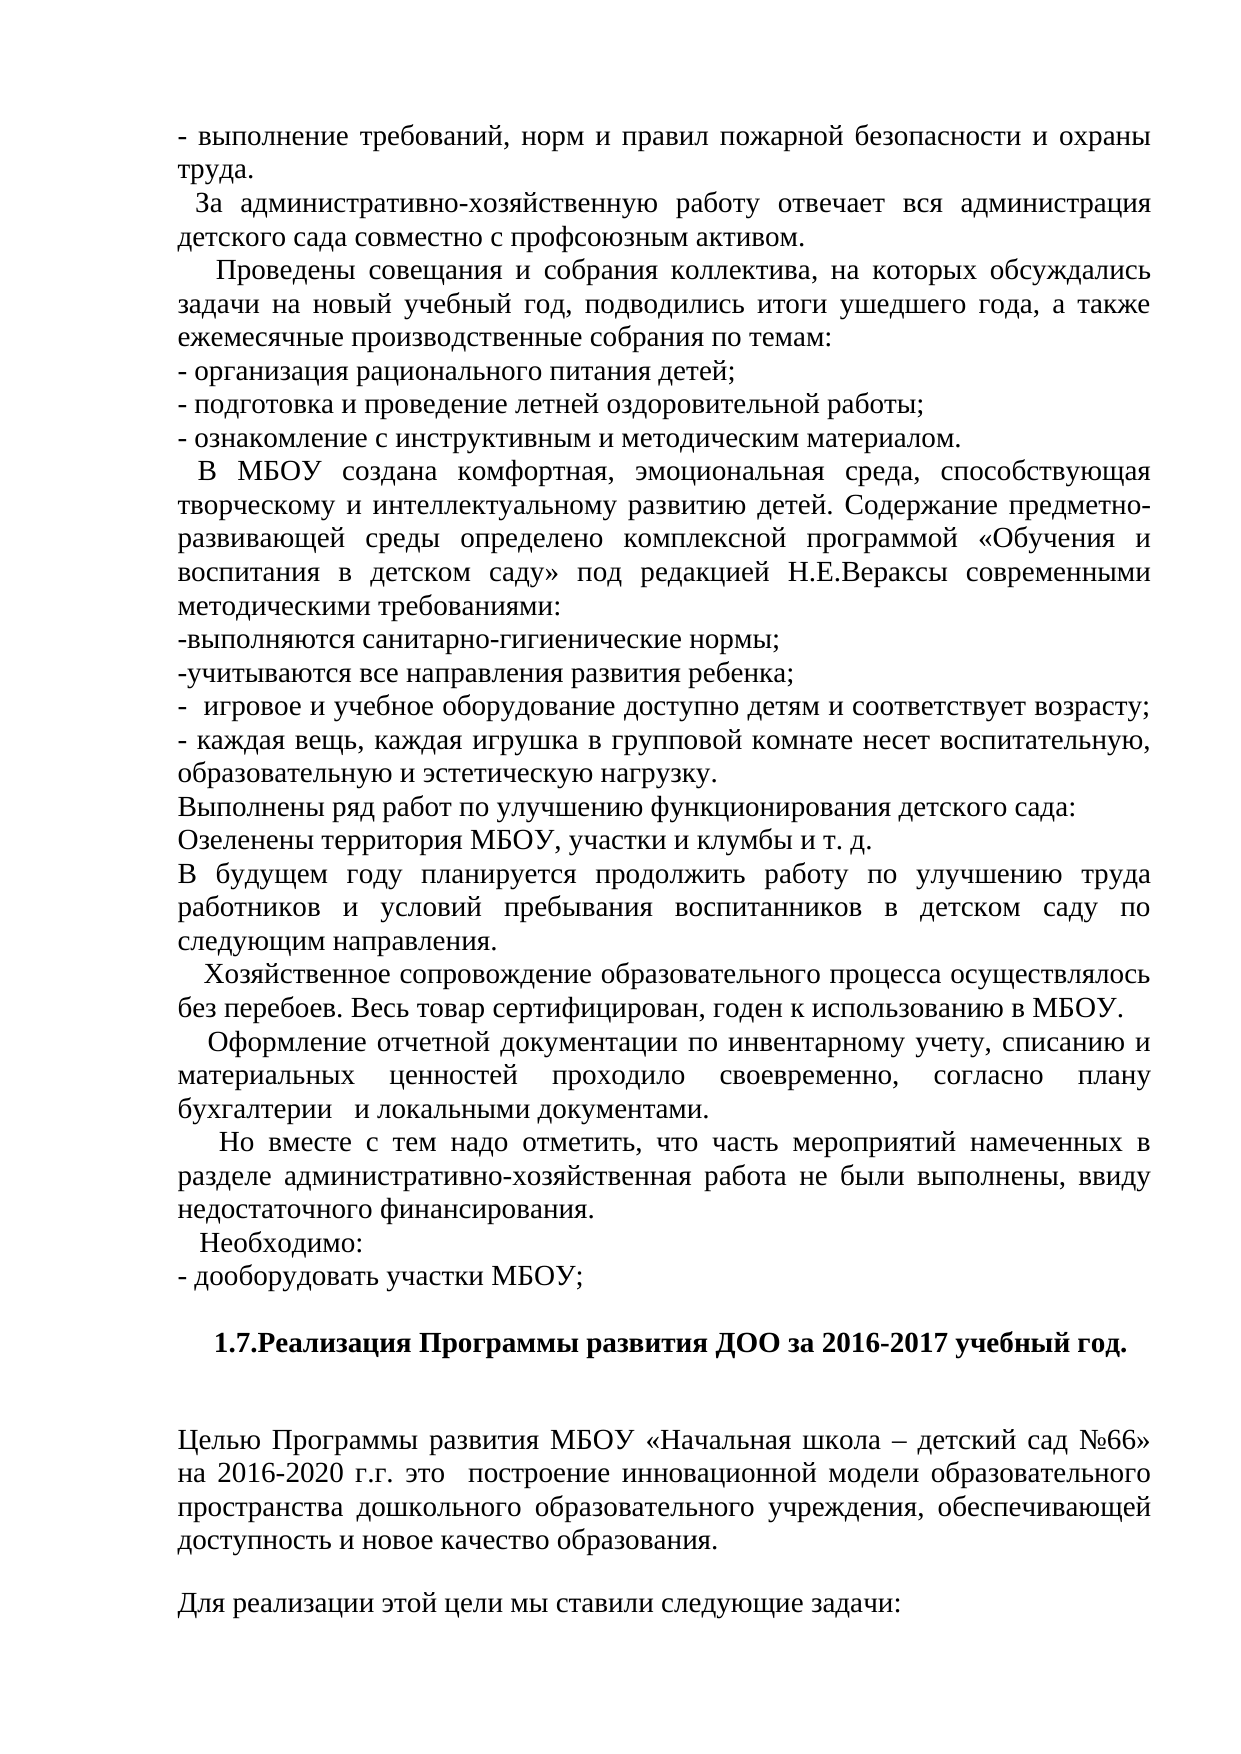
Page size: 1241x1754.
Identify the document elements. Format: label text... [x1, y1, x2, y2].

text -учитываются все направления развития ребенка; [177, 655, 1152, 688]
text - игровое и учебное оборудование доступно детям и соответствует возрасту; - каждая вещь, каждая игрушка в групповой комнате несет воспитательную, образовательную и эстетическую нагрузку. [177, 688, 1152, 789]
text Проведены совещания и собрания коллектива, на которых обсуждались задачи на новый учебный год, подводились итоги ушедшего года, а также ежемесячные производственные собрания по темам: [177, 252, 1152, 353]
text За административно-хозяйственную работу отвечает вся администрация детского сада совместно с профсоюзным активом. [177, 185, 1152, 252]
text Целью Программы развития МБОУ «Начальная школа – детский сад №66» на 2016-2020 г.г. это построение инновационной модели образовательного пространства дошкольного образовательного учреждения, обеспечивающей доступность и новое качество образования. [177, 1422, 1152, 1556]
text - организация рационального питания детей; [177, 353, 1152, 386]
text - выполнение требований, норм и правил пожарной безопасности и охраны труда. [177, 118, 1152, 185]
text Для реализации этой цели мы ставили следующие задачи: [177, 1585, 1152, 1619]
text Хозяйственное сопровождение образовательного процесса осуществлялось без перебоев. Весь товар сертифицирован, годен к использованию в МБОУ. [177, 957, 1152, 1024]
text В будущем году планируется продолжить работу по улучшению труда работников и условий пребывания воспитанников в детском саду по следующим направления. [177, 856, 1152, 957]
text Но вместе с тем надо отметить, что часть мероприятий намеченных в разделе административно-хозяйственная работа не были выполнены, ввиду недостаточного финансирования. [177, 1124, 1152, 1225]
text - ознакомление с инструктивным и методическим материалом. [177, 420, 1152, 453]
text Необходимо: [177, 1225, 1152, 1258]
text -выполняются санитарно-гигиенические нормы; [177, 621, 1152, 655]
text Озеленены территория МБОУ, участки и клумбы и т. д. [177, 822, 1152, 856]
text Оформление отчетной документации по инвентарному учету, списанию и материальных ценностей проходило своевременно, согласно плану бухгалтерии и локальными документами. [177, 1024, 1152, 1124]
text В МБОУ создана комфортная, эмоциональная среда, способствующая творческому и интеллектуальному развитию детей. Содержание предметно-развивающей среды определено комплексной программой «Обучения и воспитания в детском саду» под редакцией Н.Е.Вераксы современными методическими требованиями: [177, 453, 1152, 621]
text 1.7.Реализация Программы развития ДОО за 2016-2017 учебный год. [177, 1326, 1152, 1359]
text Выполнены ряд работ по улучшению функционирования детского сада: [177, 789, 1152, 822]
text - подготовка и проведение летней оздоровительной работы; [177, 386, 1152, 420]
text - дооборудовать участки МБОУ; [177, 1258, 1152, 1292]
